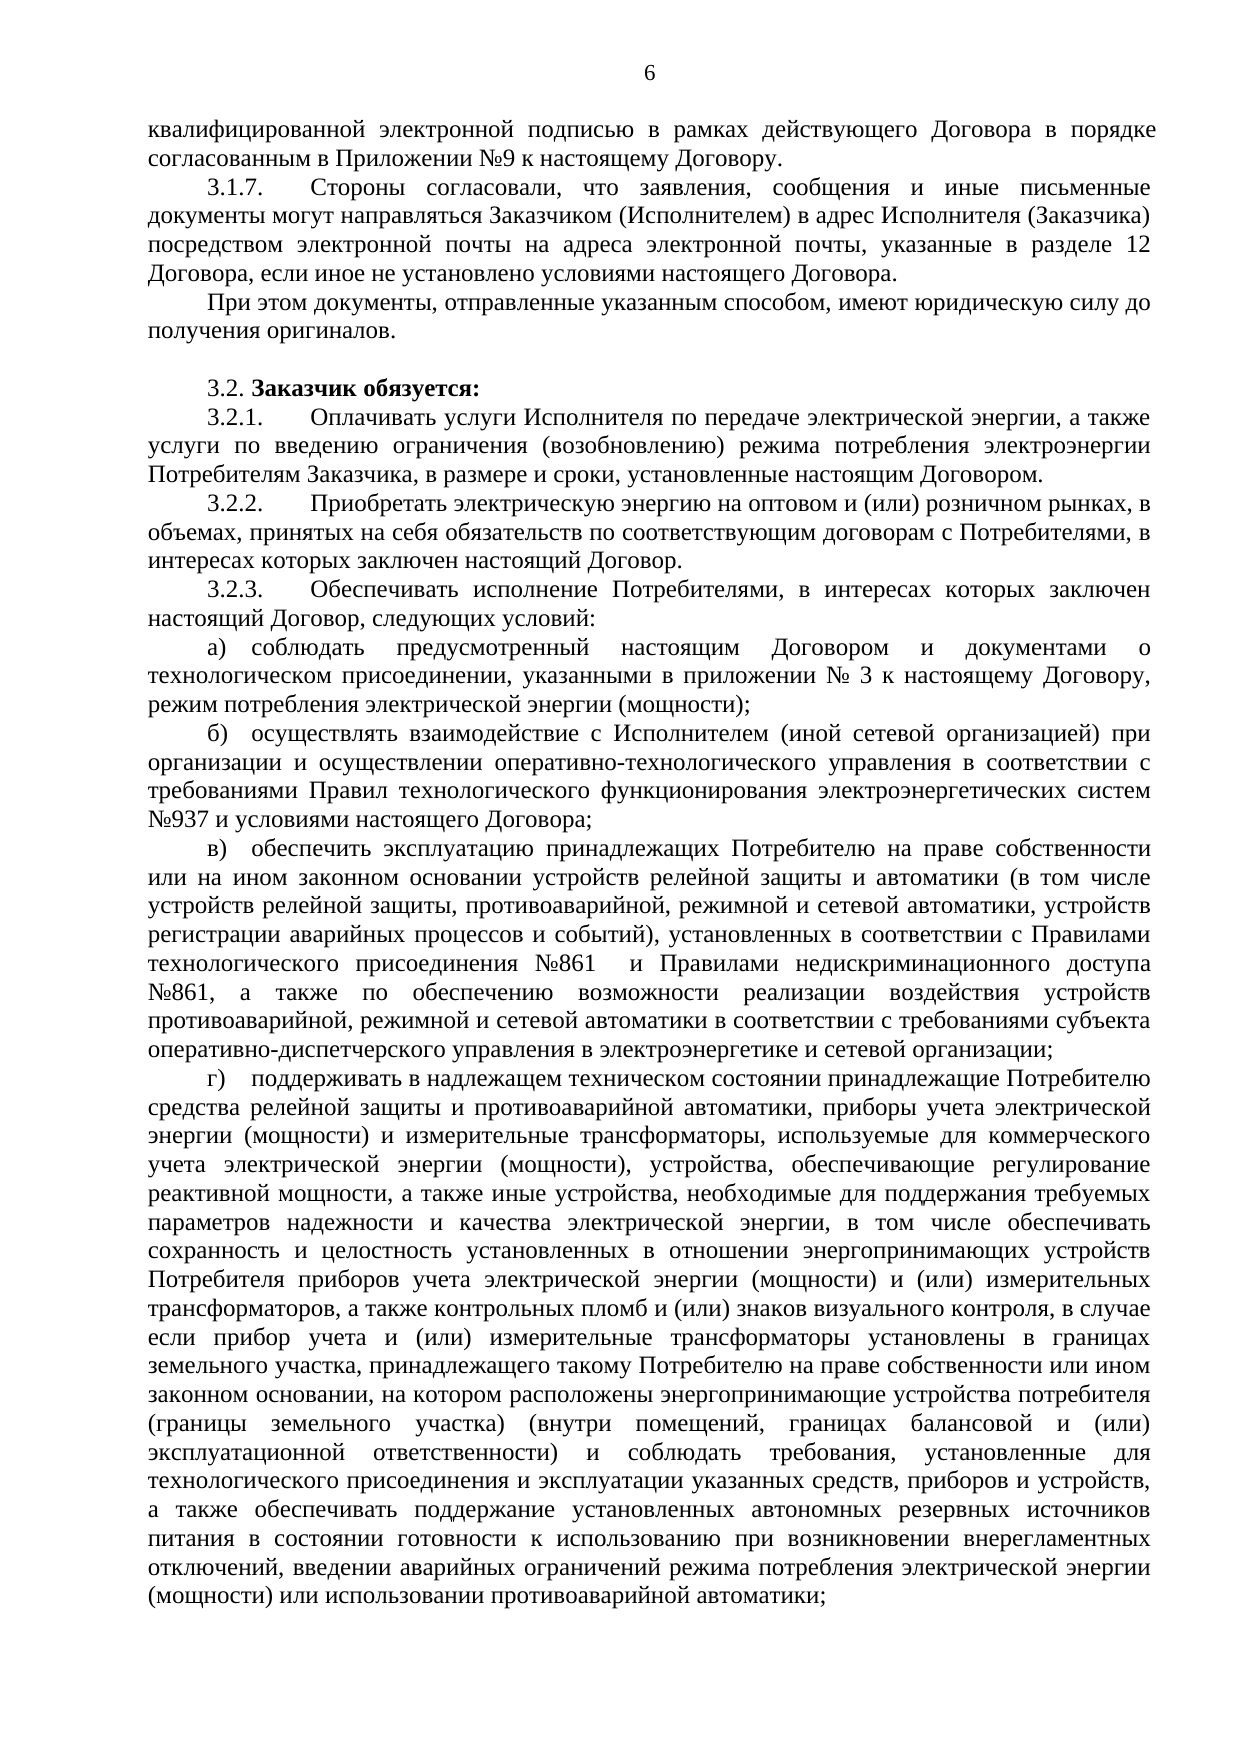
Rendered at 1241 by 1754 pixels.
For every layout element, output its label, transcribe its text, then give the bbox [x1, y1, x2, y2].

list При этом документы, отправленные указанным способом, имеют юридическую силу до получения оригиналов. [148, 287, 1152, 344]
text Приобретать электрическую энергию на оптовом и (или) розничном рынках, в объемах, принятых на себя обязательств по соответствующим договорам с Потребителями, в интересах которых заключен настоящий Договор. [148, 488, 1152, 574]
text поддерживать в надлежащем техническом состоянии принадлежащие Потребителю средства релейной защиты и противоаварийной автоматики, приборы учета электрической энергии (мощности) и измерительные трансформаторы, используемые для коммерческого учета электрической энергии (мощности), устройства, обеспечивающие регулирование реактивной мощности, а также иные устройства, необходимые для поддержания требуемых параметров надежности и качества электрической энергии, в том числе обеспечивать сохранность и целостность установленных в отношении энергопринимающих устройств Потребителя приборов учета электрической энергии (мощности) и (или) измерительных трансформаторов, а также контрольных пломб и (или) знаков визуального контроля, в случае если прибор учета и (или) измерительные трансформаторы установлены в границах земельного участка, принадлежащего такому Потребителю на праве собственности или ином законном основании, на котором расположены энергопринимающие устройства потребителя (границы земельного участка) (внутри помещений, границах балансовой и (или) эксплуатационной ответственности) и соблюдать требования, установленные для технологического присоединения и эксплуатации указанных средств, приборов и устройств, а также обеспечивать поддержание установленных автономных резервных источников питания в состоянии готовности к использованию при возникновении внерегламентных отключений, введении аварийных ограничений режима потребления электрической энергии (мощности) или использовании противоаварийной автоматики; [148, 1063, 1152, 1609]
text Обеспечивать исполнение Потребителями, в интересах которых заключен настоящий Договор, следующих условий: [148, 574, 1152, 632]
text осуществлять взаимодействие с Исполнителем (иной сетевой организацией) при организации и осуществлении оперативно-технологического управления в соответствии с требованиями Правил технологического функционирования электроэнергетических систем №937 и условиями настоящего Договора; [148, 718, 1152, 833]
text Заказчик обязуется: [148, 373, 1157, 402]
text обеспечить эксплуатацию принадлежащих Потребителю на праве собственности или на ином законном основании устройств релейной защиты и автоматики (в том числе устройств релейной защиты, противоаварийной, режимной и сетевой автоматики, устройств регистрации аварийных процессов и событий), установленных в соответствии с Правилами технологического присоединения №861 и Правилами недискриминационного доступа №861, а также по обеспечению возможности реализации воздействия устройств противоаварийной, режимной и сетевой автоматики в соответствии с требованиями субъекта оперативно-диспетчерского управления в электроэнергетике и сетевой организации; [148, 833, 1152, 1063]
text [148, 114, 1157, 172]
text Стороны согласовали, что заявления, сообщения и иные письменные документы могут направляться Заказчиком (Исполнителем) в адрес Исполнителя (Заказчика) посредством электронной почты на адреса электронной почты, указанные в разделе 12 Договора, если иное не установлено условиями настоящего Договора. [148, 172, 1152, 287]
text Оплачивать услуги Исполнителя по передаче электрической энергии, а также услуги по введению ограничения (возобновлению) режима потребления электроэнергии Потребителям Заказчика, в размере и сроки, установленные настоящим Договором. [148, 402, 1152, 488]
text соблюдать предусмотренный настоящим Договором и документами о технологическом присоединении, указанными в приложении № 3 к настоящему Договору, режим потребления электрической энергии (мощности); [148, 632, 1152, 718]
